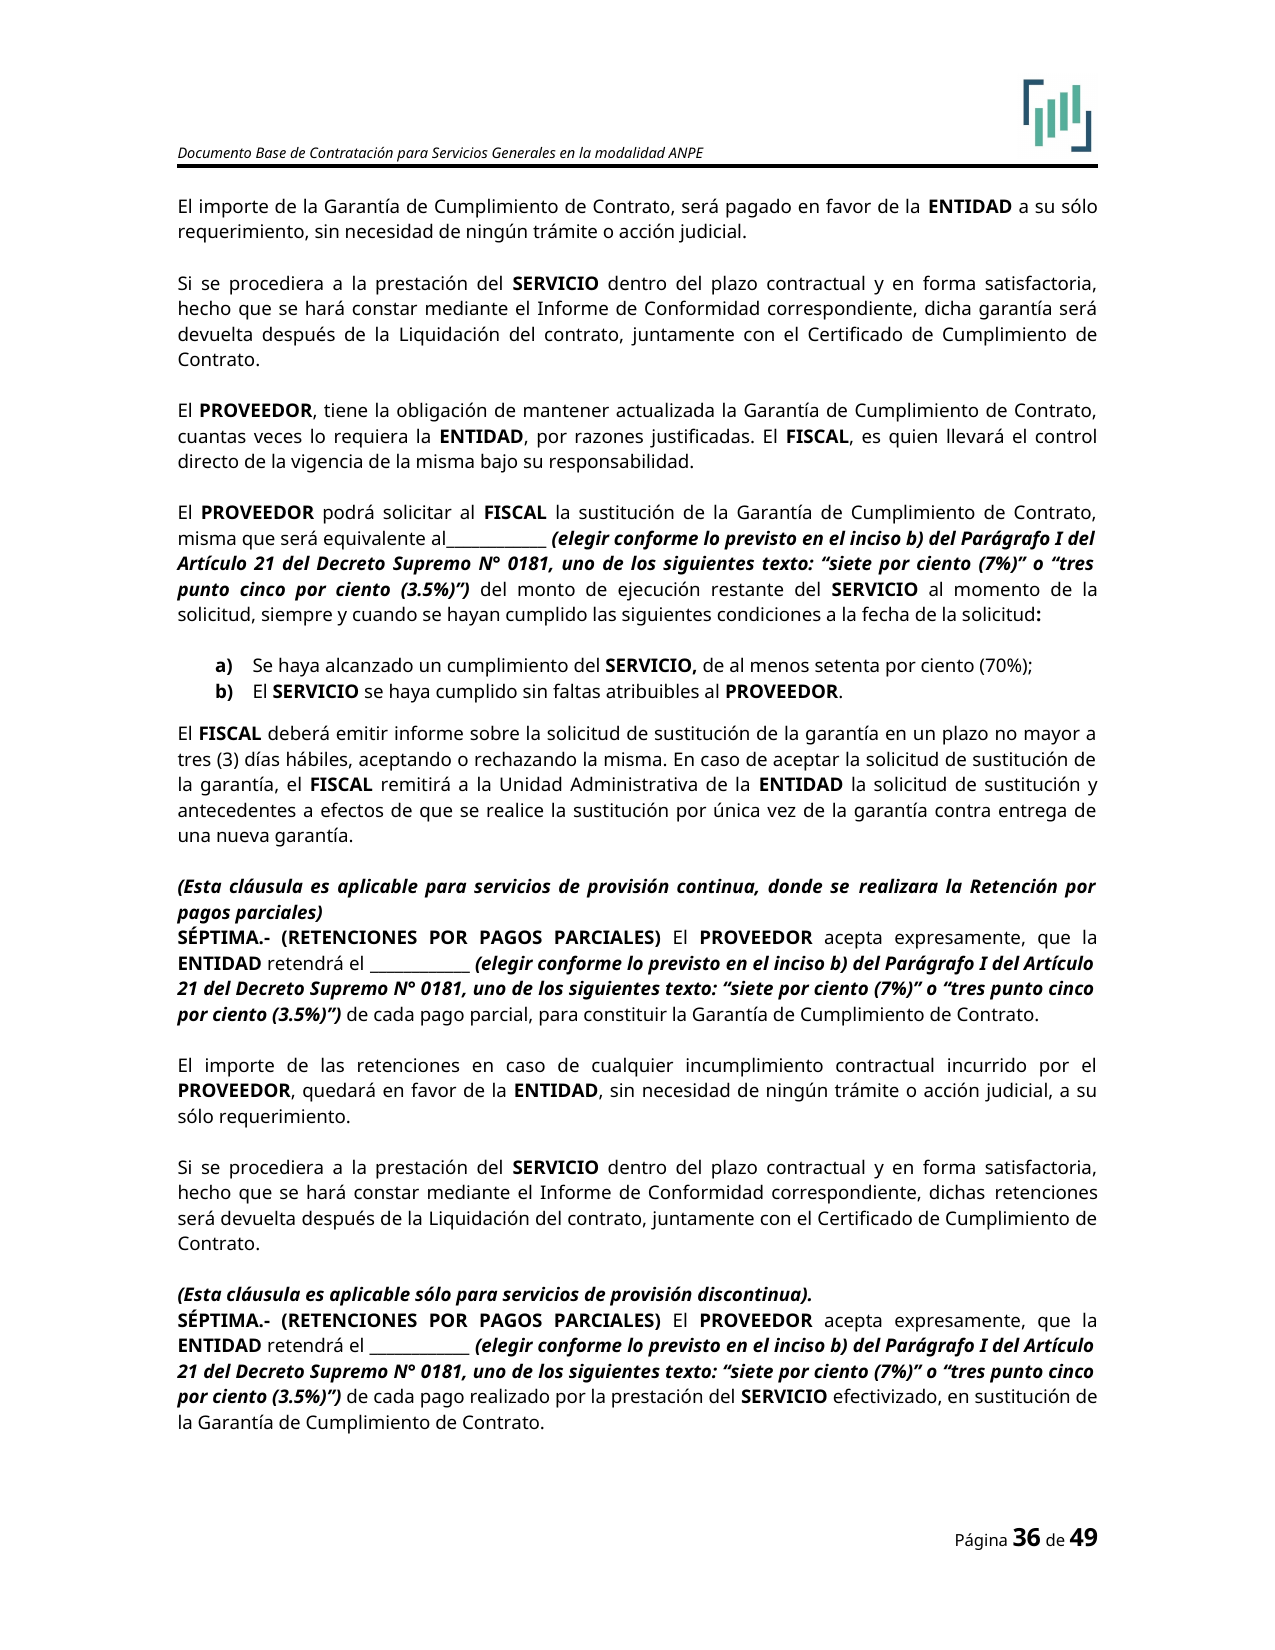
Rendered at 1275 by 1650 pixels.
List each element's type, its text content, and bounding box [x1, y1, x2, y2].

text El PROVEEDOR, tiene la obligación de mantener actualizada la Garantía de Cumplimiento de Contrato, cuantas veces lo requiera la ENTIDAD, por razones justificadas. El FISCAL, es quien llevará el control directo de la vigencia de la misma bajo su responsabilidad. [177, 397, 1098, 474]
list Se haya alcanzado un cumplimiento del SERVICIO, de al menos setenta por ciento (70%); [215, 653, 1098, 678]
text El FISCAL deberá emitir informe sobre la solicitud de sustitución de la garantía en un plazo no mayor a tres (3) días hábiles, aceptando o rechazando la misma. En caso de aceptar la solicitud de sustitución de la garantía, el FISCAL remitirá a la Unidad Administrativa de la ENTIDAD la solicitud de sustitución y antecedentes a efectos de que se realice la sustitución por única vez de la garantía contra entrega de una nueva garantía. [177, 720, 1098, 848]
picture [1017, 73, 1098, 159]
text Si se procediera a la prestación del SERVICIO dentro del plazo contractual y en forma satisfactoria, hecho que se hará constar mediante el Informe de Conformidad correspondiente, dichas retenciones será devuelta después de la Liquidación del contrato, juntamente con el Certificado de Cumplimiento de Contrato. [177, 1154, 1098, 1256]
text Si se procediera a la prestación del SERVICIO dentro del plazo contractual y en forma satisfactoria, hecho que se hará constar mediante el Informe de Conformidad correspondiente, dicha garantía será devuelta después de la Liquidación del contrato, juntamente con el Certificado de Cumplimiento de Contrato. [177, 270, 1098, 372]
text SÉPTIMA.- (RETENCIONES POR PAGOS PARCIALES) El PROVEEDOR acepta expresamente, que la ENTIDAD retendrá el ____________ (elegir conforme lo previsto en el inciso b) del Parágrafo I del Artículo 21 del Decreto Supremo N° 0181, uno de los siguientes texto: “siete por ciento (7%)” o “tres punto cinco por ciento (3.5%)”) de cada pago realizado por la prestación del SERVICIO efectivizado, en sustitución de la Garantía de Cumplimiento de Contrato. [177, 1307, 1098, 1435]
text SÉPTIMA.- (RETENCIONES POR PAGOS PARCIALES) El PROVEEDOR acepta expresamente, que la ENTIDAD retendrá el ____________ (elegir conforme lo previsto en el inciso b) del Parágrafo I del Artículo 21 del Decreto Supremo N° 0181, uno de los siguientes texto: “siete por ciento (7%)” o “tres punto cinco por ciento (3.5%)”) de cada pago parcial, para constituir la Garantía de Cumplimiento de Contrato. [177, 924, 1098, 1027]
list El SERVICIO se haya cumplido sin faltas atribuibles al PROVEEDOR. [215, 678, 1098, 704]
text El importe de las retenciones en caso de cualquier incumplimiento contractual incurrido por el PROVEEDOR, quedará en favor de la ENTIDAD, sin necesidad de ningún trámite o acción judicial, a su sólo requerimiento. [177, 1052, 1098, 1129]
text (Esta cláusula es aplicable sólo para servicios de provisión discontinua). [177, 1282, 1098, 1307]
text El importe de la Garantía de Cumplimiento de Contrato, será pagado en favor de la ENTIDAD a su sólo requerimiento, sin necesidad de ningún trámite o acción judicial. [177, 193, 1098, 244]
text El PROVEEDOR podrá solicitar al FISCAL la sustitución de la Garantía de Cumplimiento de Contrato, misma que será equivalente al____________ (elegir conforme lo previsto en el inciso b) del Parágrafo I del Artículo 21 del Decreto Supremo N° 0181, uno de los siguientes texto: “siete por ciento (7%)” o “tres punto cinco por ciento (3.5%)”) del monto de ejecución restante del SERVICIO al momento de la solicitud, siempre y cuando se hayan cumplido las siguientes condiciones a la fecha de la solicitud: [177, 499, 1098, 627]
text (Esta cláusula es aplicable para servicios de provisión continua, donde se realizara la Retención por pagos parciales) [177, 873, 1098, 924]
